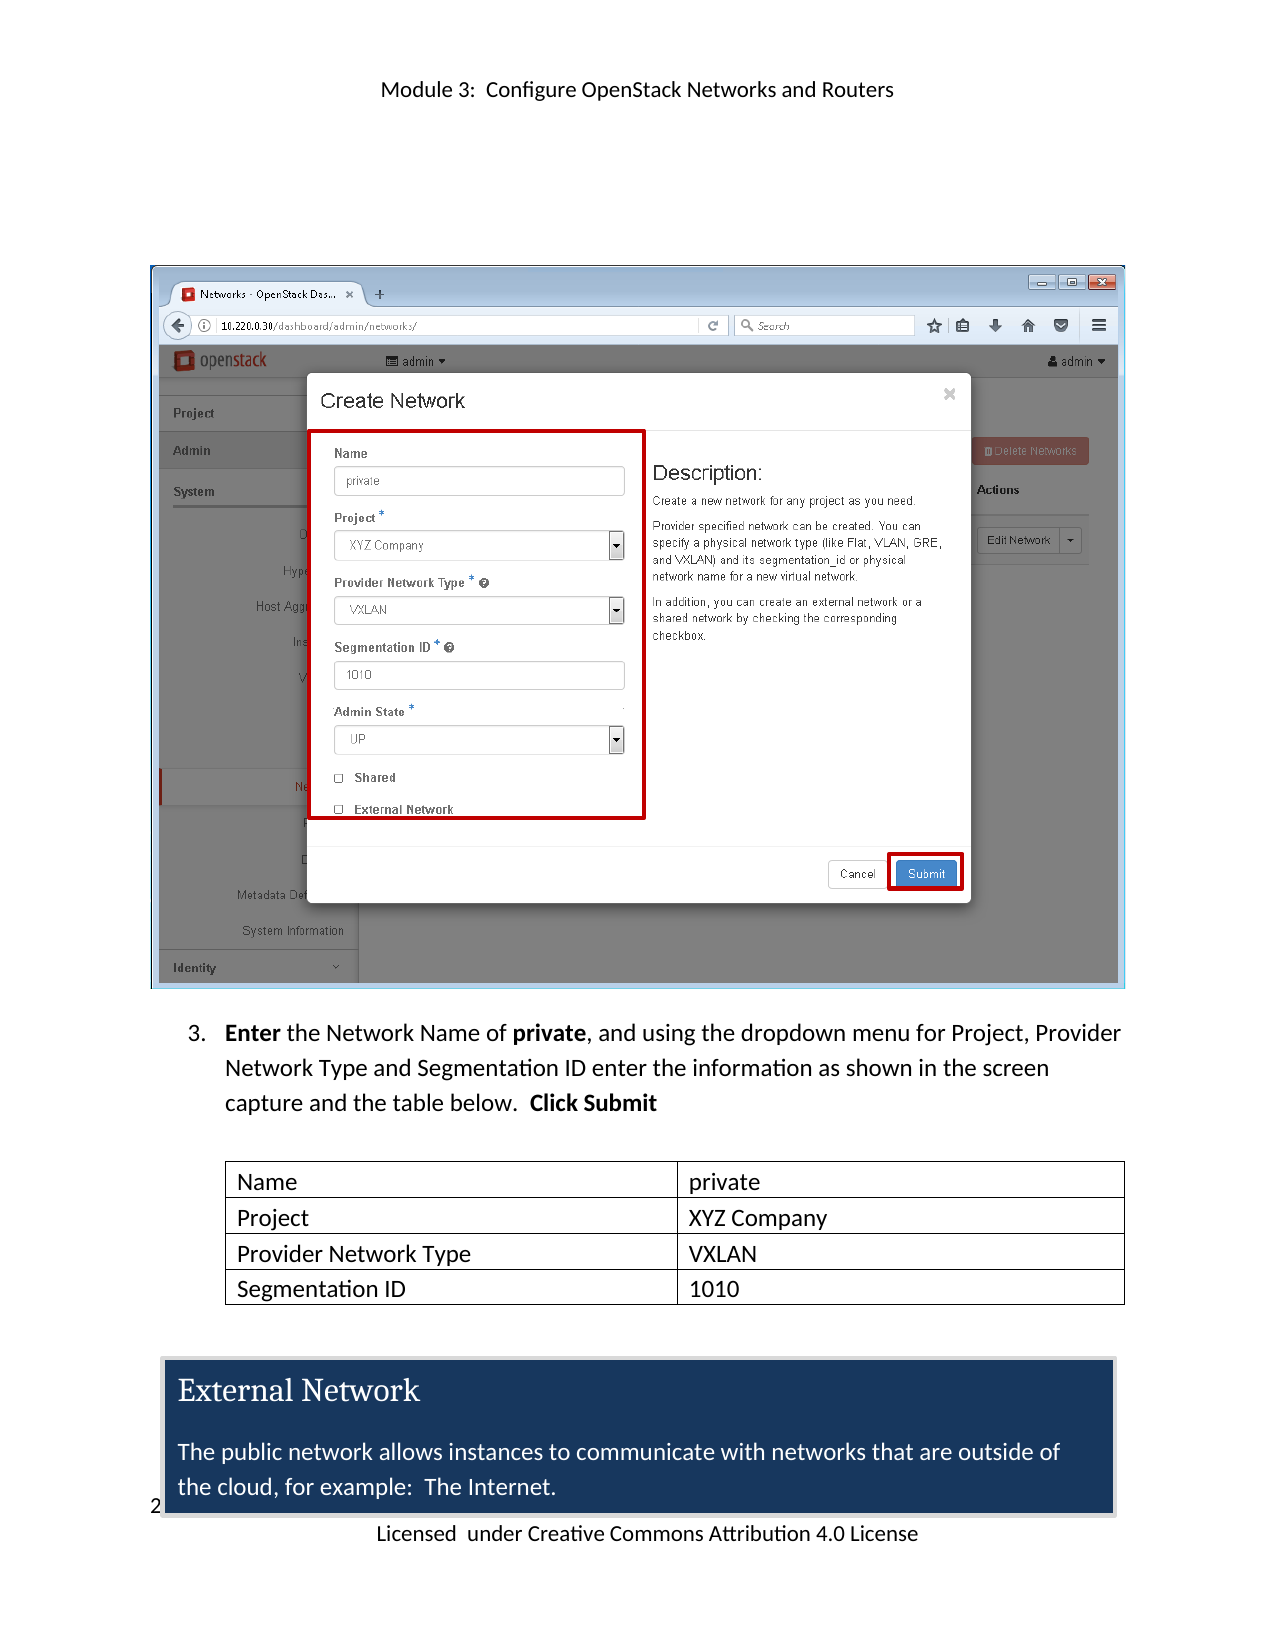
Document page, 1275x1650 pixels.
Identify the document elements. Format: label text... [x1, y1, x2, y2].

table_cell VXLAN [678, 1234, 1124, 1268]
table_cell 1010 [678, 1270, 1124, 1304]
table_cell XYZ Company [678, 1198, 1124, 1233]
table_cell Project [226, 1198, 677, 1233]
table_cell Segmentation ID [226, 1270, 677, 1304]
table_cell Provider Network Type [226, 1234, 677, 1268]
table_header Name [226, 1162, 677, 1197]
table_header private [678, 1162, 1124, 1197]
picture [150, 265, 1125, 989]
list Enter the Network Name of private, and using the dropdown menu for Project, Provider Network Type and Segmentation ID enter the information as shown in the screen capture and the table below. Click Submit [187, 1017, 1125, 1118]
